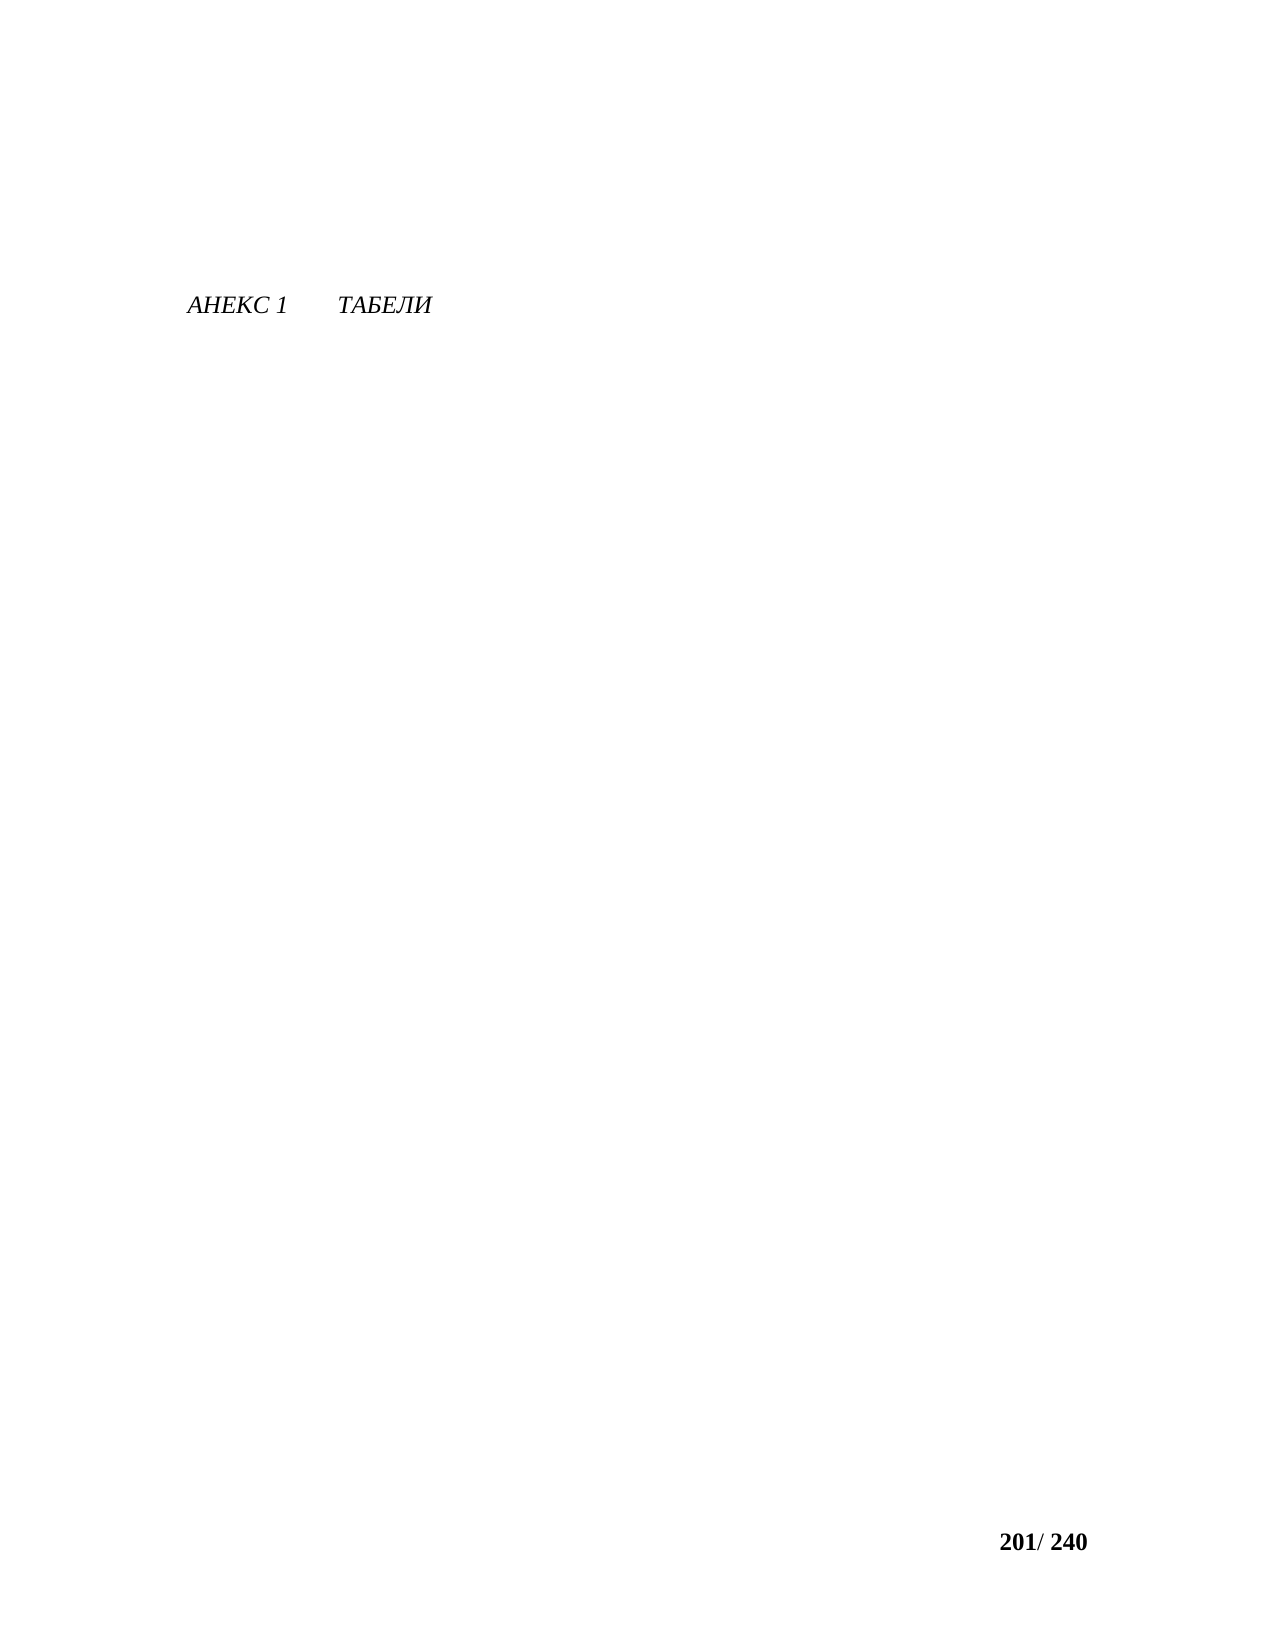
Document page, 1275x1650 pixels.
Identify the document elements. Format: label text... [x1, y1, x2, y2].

subtitle АНЕКС 1 ТАБЕЛИ [187, 290, 1087, 319]
